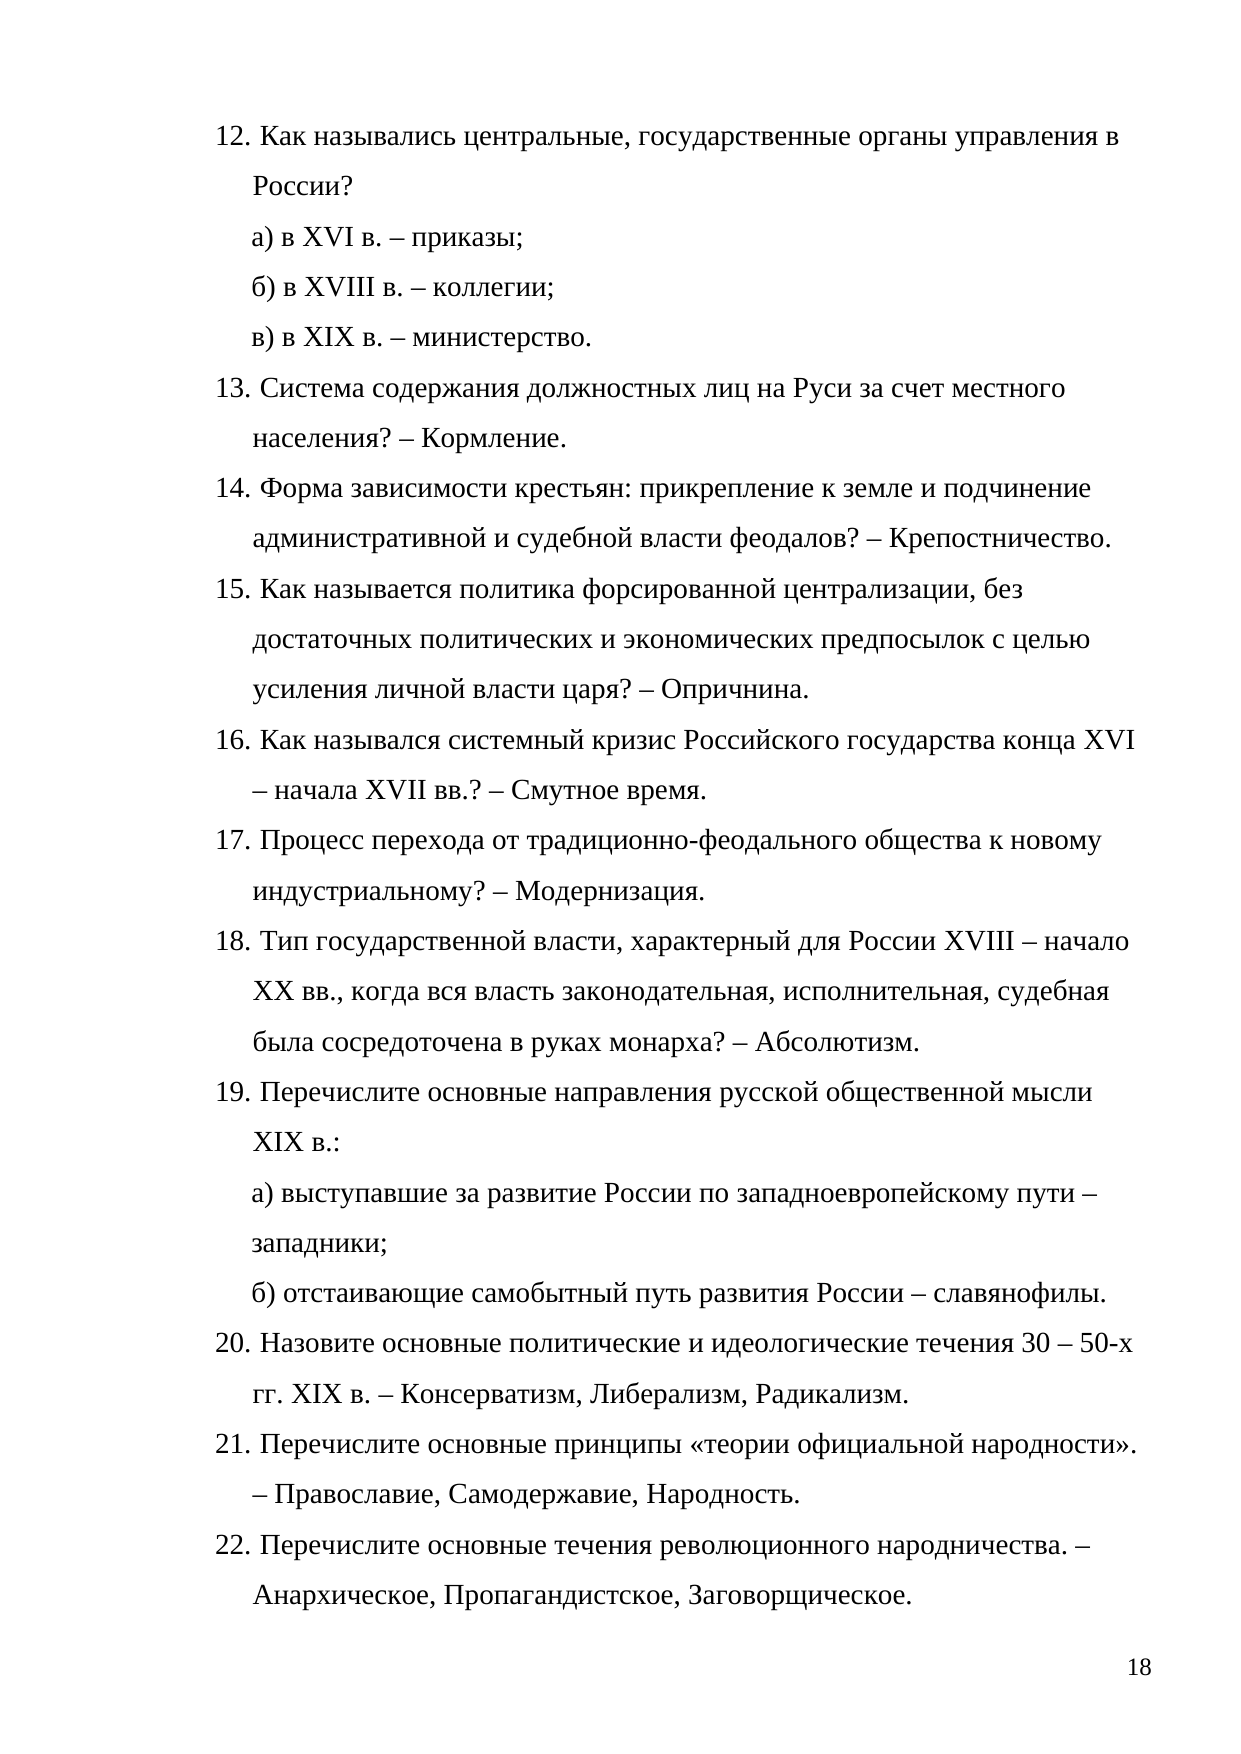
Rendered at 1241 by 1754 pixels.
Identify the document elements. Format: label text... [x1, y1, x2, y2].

list Перечислите основные принципы «теории официальной народности». – Православие, Самодержавие, Народность. [215, 1426, 1152, 1510]
text а) в XVI в. – приказы; [251, 219, 1152, 252]
list Назовите основные политические и идеологические течения 30 – 50-х гг. XIX в. – Консерватизм, Либерализм, Радикализм. [215, 1326, 1152, 1409]
list Форма зависимости крестьян: прикрепление к земле и подчинение административной и судебной власти феодалов? – Крепостничество. [215, 470, 1152, 554]
text а) выступавшие за развитие России по западноевропейскому пути – западники; [251, 1175, 1152, 1258]
list Как назывался системный кризис Российского государства конца XVI – начала XVII вв.? – Смутное время. [215, 722, 1152, 806]
list Перечислите основные течения революционного народничества. – Анархическое, Пропагандистское, Заговорщическое. [215, 1527, 1152, 1611]
text б) отстаивающие самобытный путь развития России – славянофилы. [251, 1275, 1152, 1309]
text б) в XVIII в. – коллегии; [251, 269, 1152, 303]
list Как назывались центральные, государственные органы управления в России? [215, 118, 1152, 202]
list Система содержания должностных лиц на Руси за счет местного населения? – Кормление. [215, 370, 1152, 453]
list Перечислите основные направления русской общественной мысли XIX в.: [215, 1074, 1152, 1158]
list Процесс перехода от традиционно-феодального общества к новому индустриальному? – Модернизация. [215, 822, 1152, 906]
list Как называется политика форсированной централизации, без достаточных политических и экономических предпосылок с целью усиления личной власти царя? – Опричнина. [215, 571, 1152, 705]
text в) в XIX в. – министерство. [251, 319, 1152, 353]
list Тип государственной власти, характерный для России XVIII – начало XX вв., когда вся власть законодательная, исполнительная, судебная была сосредоточена в руках монарха? – Абсолютизм. [215, 923, 1152, 1057]
